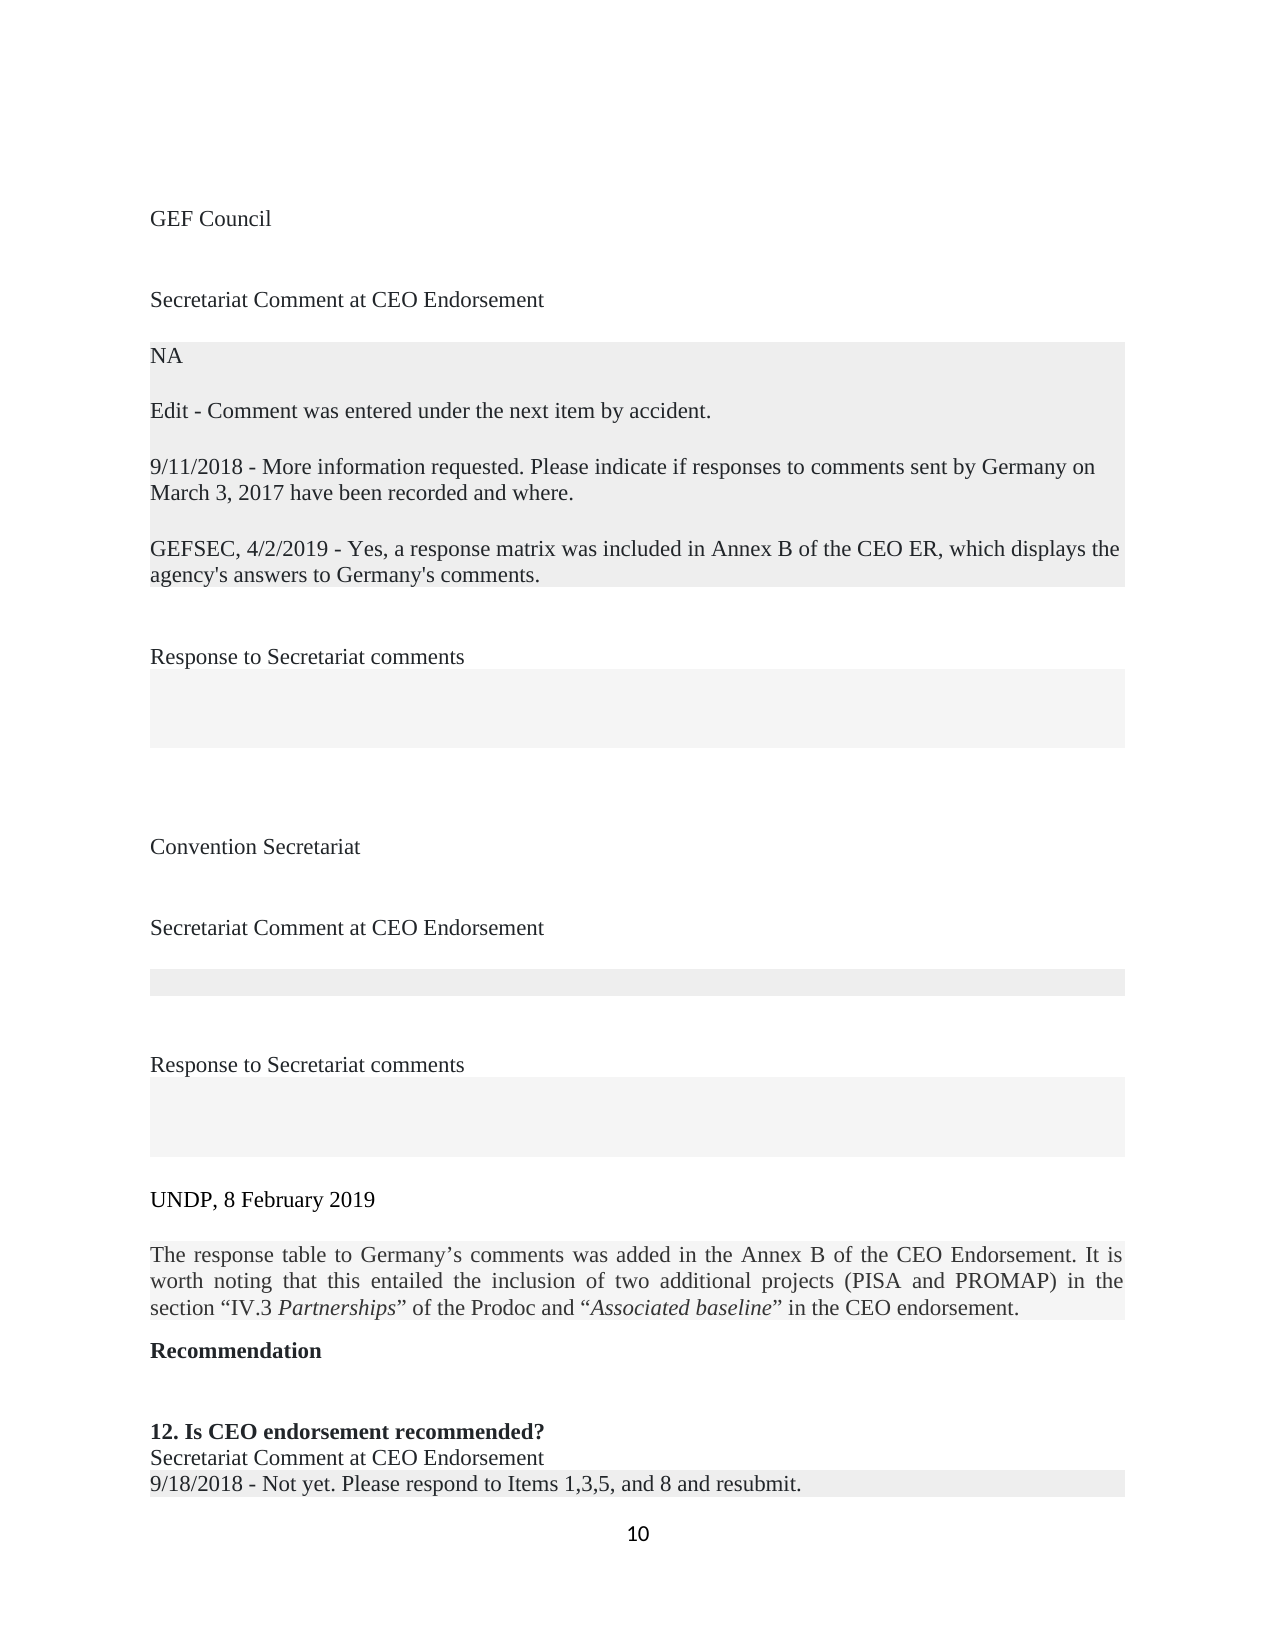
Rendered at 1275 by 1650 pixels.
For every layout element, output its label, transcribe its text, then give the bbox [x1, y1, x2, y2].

text GEFSEC, 4/2/2019 - Yes, a response matrix was included in Annex B of the CEO ER, which displays the agency's answers to Germany's comments. [150, 535, 1125, 587]
text Secretariat Comment at CEO Endorsement [150, 914, 1125, 940]
text Secretariat Comment at CEO Endorsement [150, 286, 1125, 313]
text Response to Secretariat comments [150, 643, 1125, 669]
text UNDP, 8 February 2019 [150, 1186, 1125, 1212]
text Secretariat Comment at CEO Endorsement [150, 1444, 1125, 1470]
text 9/11/2018 - More information requested. Please indicate if responses to comments sent by Germany on March 3, 2017 have been recorded and where. [150, 453, 1125, 506]
text The response table to Germany’s comments was added in the Annex B of the CEO Endorsement. It is worth noting that this entailed the inclusion of two additional projects (PISA and PROMAP) in the section “IV.3 Partnerships” of the Prodoc and “Associated baseline” in the CEO endorsement. [150, 1241, 1125, 1320]
text 9/18/2018 - Not yet. Please respond to Items 1,3,5, and 8 and resubmit. [150, 1470, 1125, 1497]
text GEF Council [150, 206, 1125, 232]
text Convention Secretariat [150, 833, 1125, 859]
text NA [150, 342, 1125, 368]
text Response to Secretariat comments [150, 1051, 1125, 1077]
text Edit - Comment was entered under the next item by accident. [150, 397, 1125, 424]
text Recommendation [150, 1337, 1125, 1363]
text 12. Is CEO endorsement recommended? [150, 1418, 1125, 1444]
